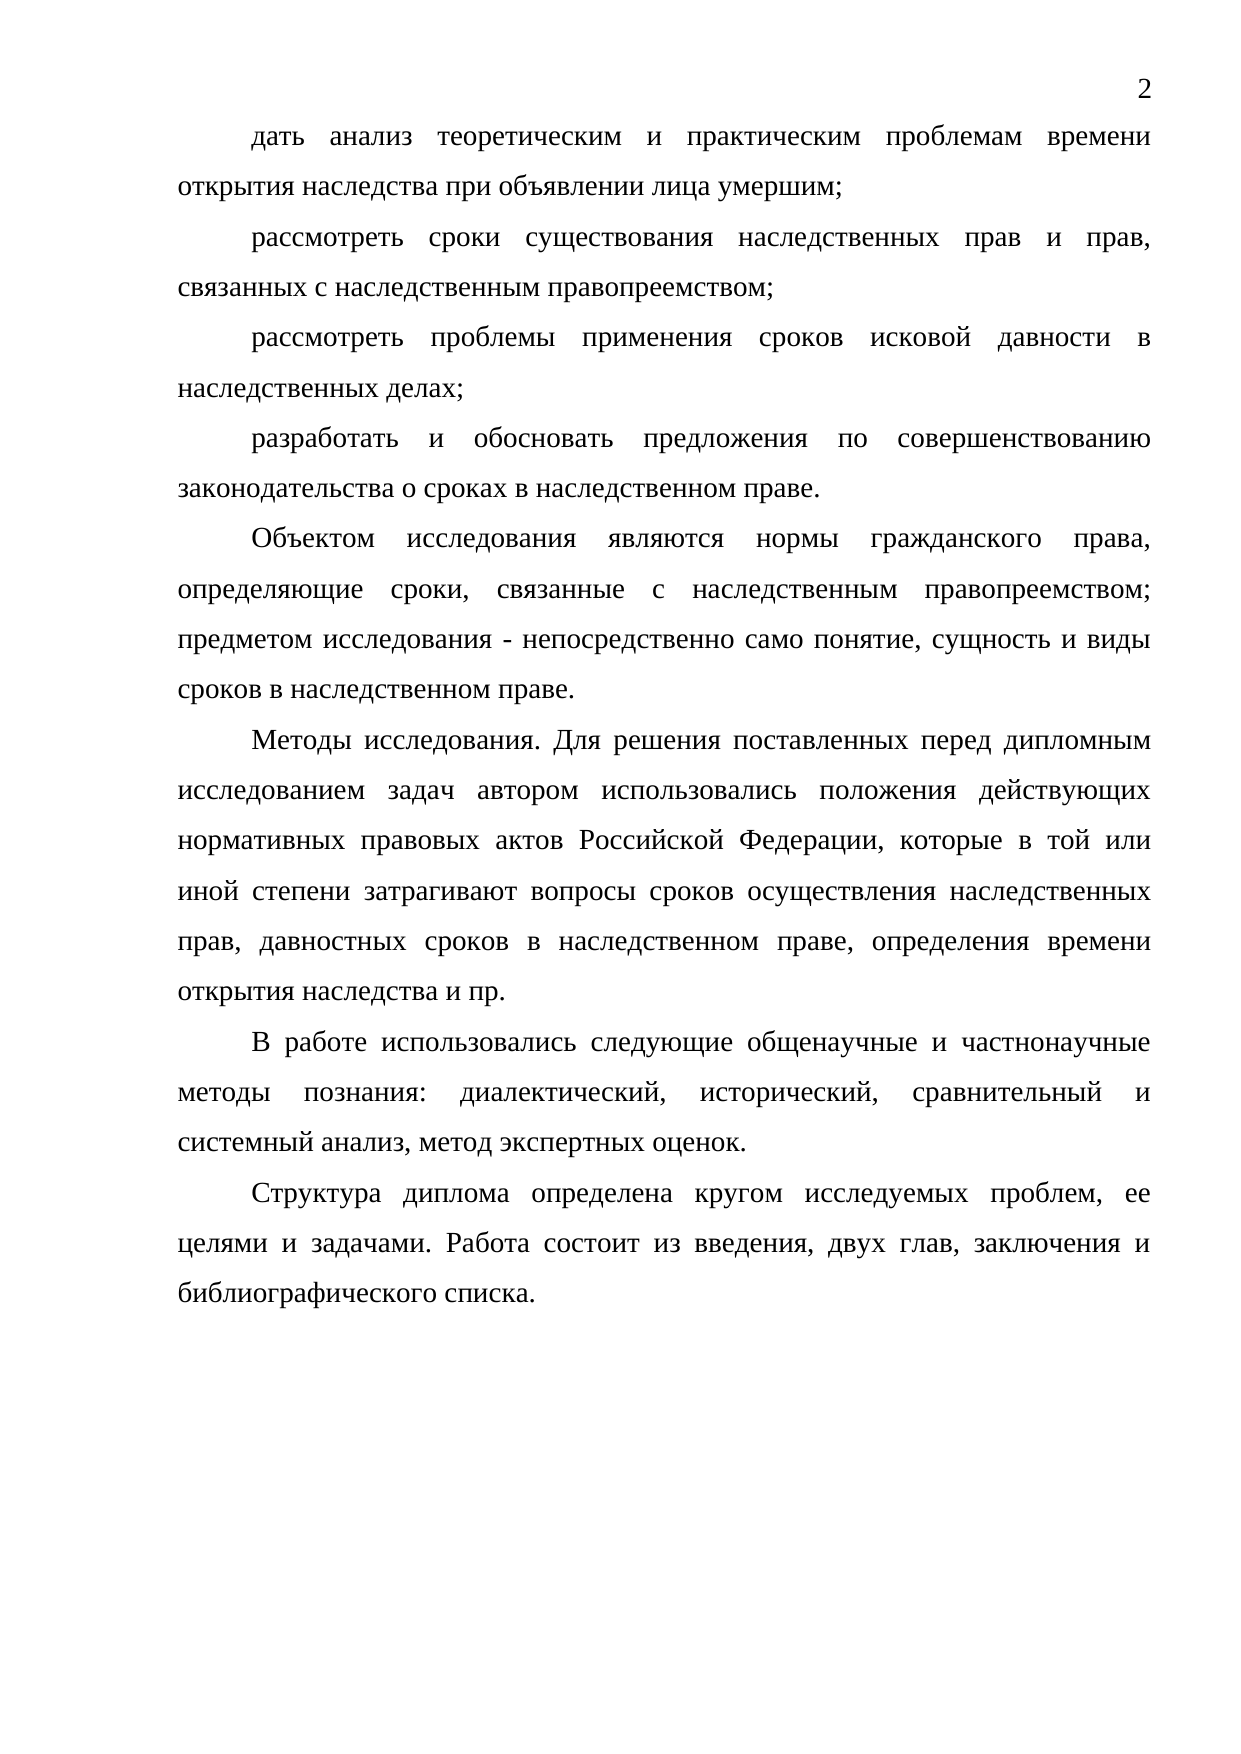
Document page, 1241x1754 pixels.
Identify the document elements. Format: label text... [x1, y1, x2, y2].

text В работе использовались следующие общенаучные и частнонаучные методы познания: диалектический, исторический, сравнительный и системный анализ, метод экспертных оценок. [177, 1024, 1152, 1158]
text рассмотреть проблемы применения сроков исковой давности в наследственных делах; [177, 319, 1152, 403]
text разработать и обосновать предложения по совершенствованию законодательства о сроках в наследственном праве. [177, 420, 1152, 504]
text рассмотреть сроки существования наследственных прав и прав, связанных с наследственным правопреемством; [177, 219, 1152, 303]
text Структура диплома определена кругом исследуемых проблем, ее целями и задачами. Работа состоит из введения, двух глав, заключения и библиографического списка. [177, 1175, 1152, 1309]
text дать анализ теоретическим и практическим проблемам времени открытия наследства при объявлении лица умершим; [177, 118, 1152, 202]
text Методы исследования. Для решения поставленных перед дипломным исследованием задач автором использовались положения действующих нормативных правовых актов Российской Федерации, которые в той или иной степени затрагивают вопросы сроков осуществления наследственных прав, давностных сроков в наследственном праве, определения времени открытия наследства и пр. [177, 722, 1152, 1007]
text Объектом исследования являются нормы гражданского права, определяющие сроки, связанные с наследственным правопреемством; предметом исследования - непосредственно само понятие, сущность и виды сроков в наследственном праве. [177, 521, 1152, 705]
